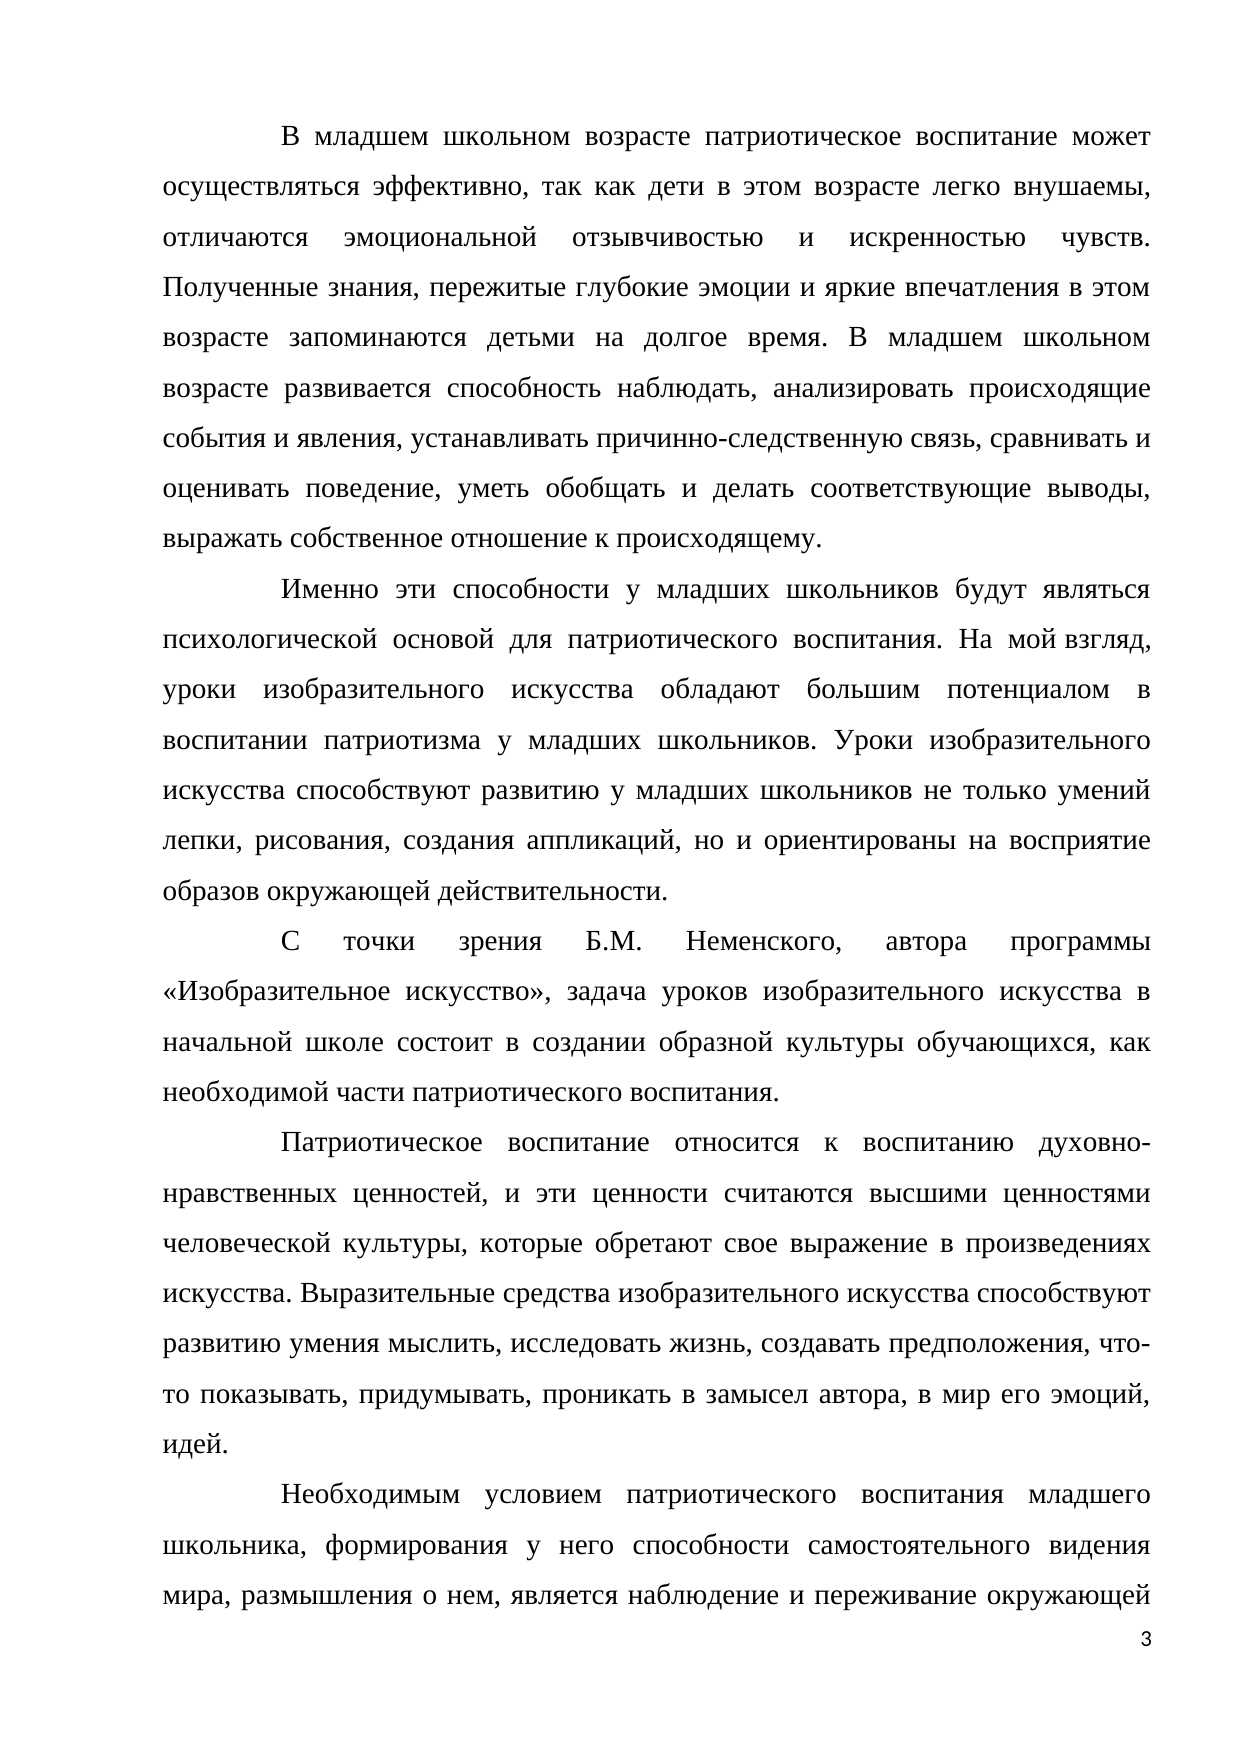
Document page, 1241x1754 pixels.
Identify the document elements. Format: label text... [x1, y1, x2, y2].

text Патриотическое воспитание относится к воспитанию духовно-нравственных ценностей, и эти ценности считаются высшими ценностями человеческой культуры, которые обретают свое выражение в произведениях искусства. Выразительные средства изобразительного искусства способствуют развитию умения мыслить, исследовать жизнь, создавать предположения, что-то показывать, придумывать, проникать в замысел автора, в мир его эмоций, идей. [162, 1124, 1152, 1460]
text С точки зрения Б.М. Неменского, автора программы «Изобразительное искусство», задача уроков изобразительного искусства в начальной школе состоит в создании образной культуры обучающихся, как необходимой части патриотического воспитания. [162, 923, 1152, 1108]
text В младшем школьном возрасте патриотическое воспитание может осуществляться эффективно, так как дети в этом возрасте легко внушаемы, отличаются эмоциональной отзывчивостью и искренностью чувств. Полученные знания, пережитые глубокие эмоции и яркие впечатления в этом возрасте запоминаются детьми на долгое время. В младшем школьном возрасте развивается способность наблюдать, анализировать происходящие события и явления, устанавливать причинно-следственную связь, сравнивать и оценивать поведение, уметь обобщать и делать соответствующие выводы, выражать собственное отношение к происходящему. [162, 118, 1152, 554]
text Именно эти способности у младших школьников будут являться психологической основой для патриотического воспитания. На мой взгляд, уроки изобразительного искусства обладают большим потенциалом в воспитании патриотизма у младших школьников. Уроки изобразительного искусства способствуют развитию у младших школьников не только умений лепки, рисования, создания аппликаций, но и ориентированы на восприятие образов окружающей действительности. [162, 571, 1152, 906]
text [162, 1477, 1152, 1611]
